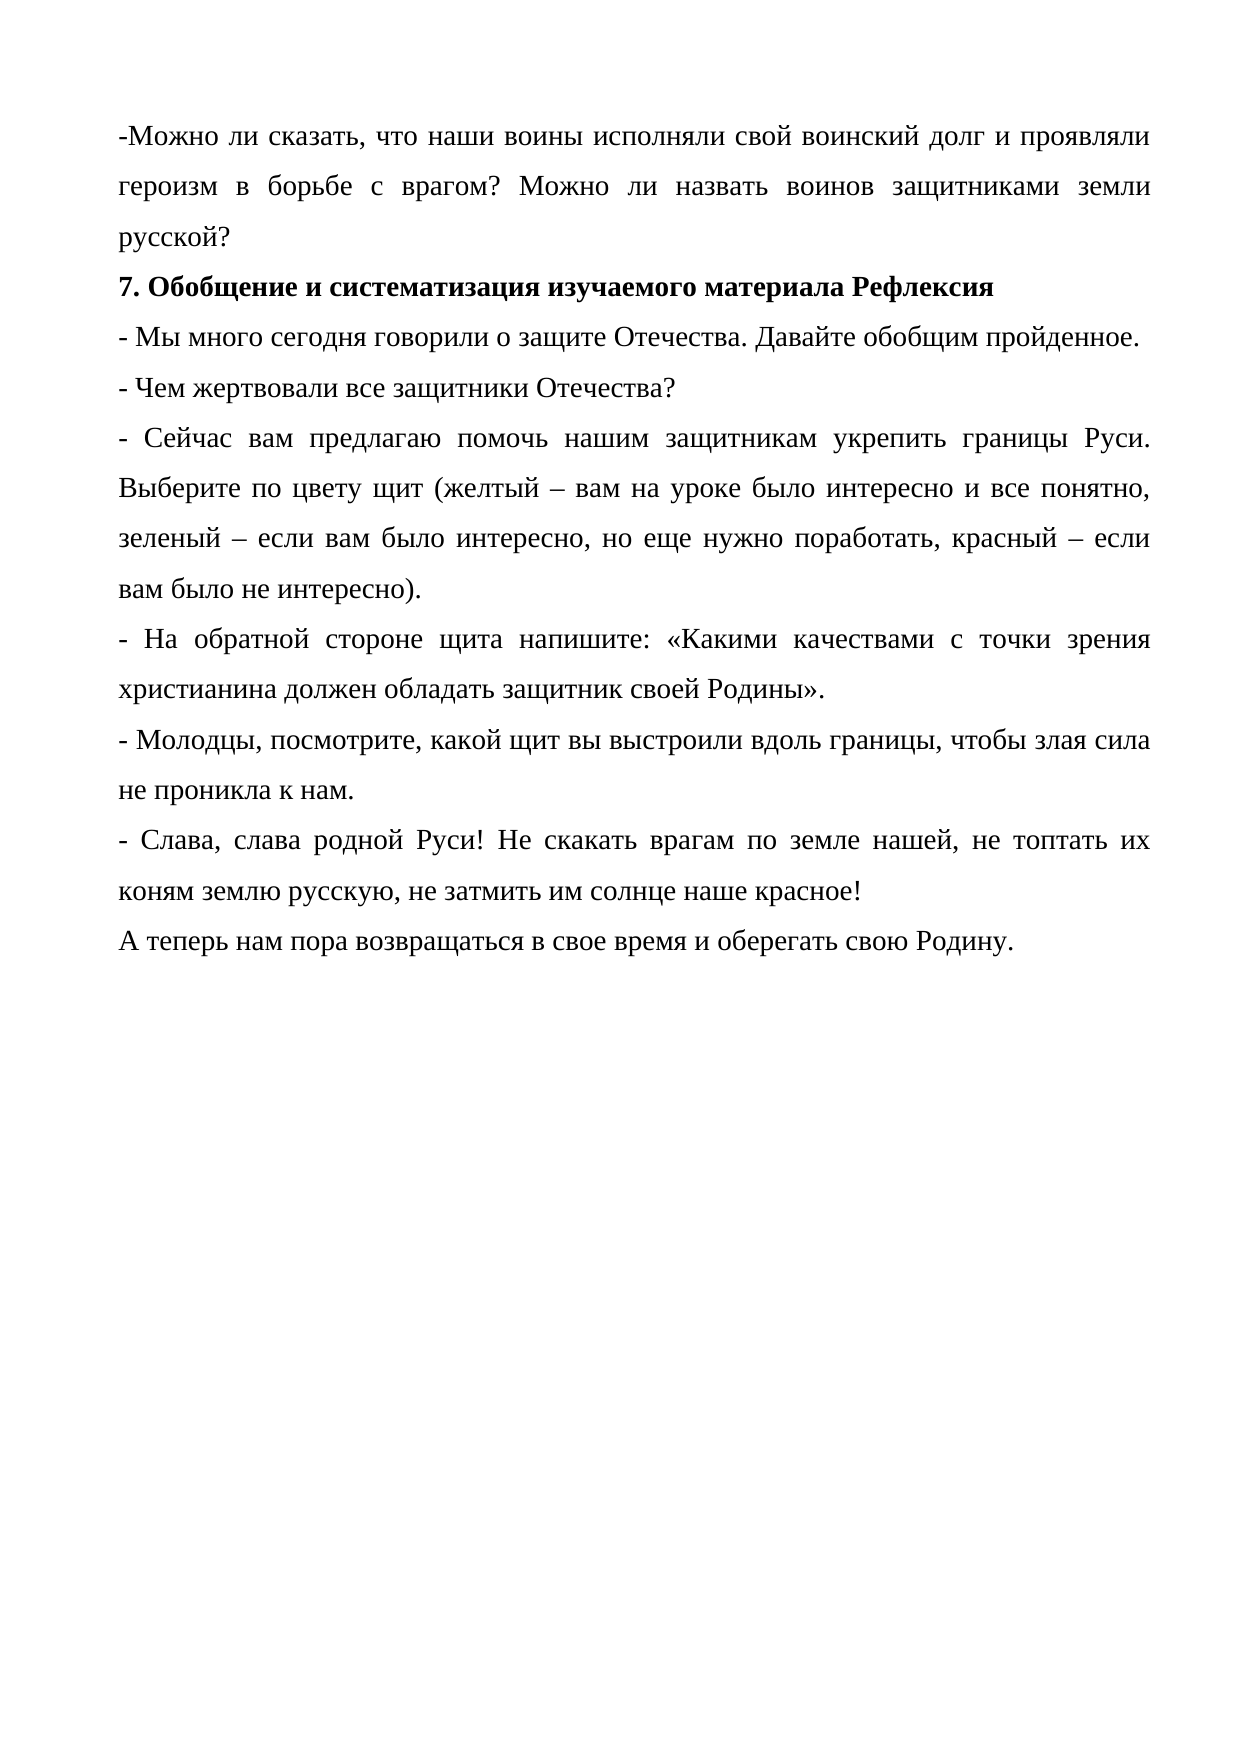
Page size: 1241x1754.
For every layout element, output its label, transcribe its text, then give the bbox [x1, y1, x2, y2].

text - Мы много сегодня говорили о защите Отечества. Давайте обобщим пройденное. [118, 319, 1152, 353]
text - Сейчас вам предлагаю помочь нашим защитникам укрепить границы Руси. Выберите по цвету щит (желтый – вам на уроке было интересно и все понятно, зеленый – если вам было интересно, но еще нужно поработать, красный – если вам было не интересно). [118, 420, 1152, 604]
text -Можно ли сказать, что наши воины исполняли свой воинский долг и проявляли героизм в борьбе с врагом? Можно ли назвать воинов защитниками земли русской? [118, 118, 1152, 252]
text - На обратной стороне щита напишите: «Какими качествами с точки зрения христианина должен обладать защитник своей Родины». [118, 621, 1152, 705]
text 7. Обобщение и систематизация изучаемого материала Рефлексия [118, 269, 1152, 303]
text А теперь нам пора возвращаться в свое время и оберегать свою Родину. [118, 923, 1152, 957]
text - Молодцы, посмотрите, какой щит вы выстроили вдоль границы, чтобы злая сила не проникла к нам. [118, 722, 1152, 806]
text - Слава, слава родной Руси! Не скакать врагам по земле нашей, не топтать их коням землю русскую, не затмить им солнце наше красное! [118, 822, 1152, 906]
text - Чем жертвовали все защитники Отечества? [118, 370, 1152, 403]
